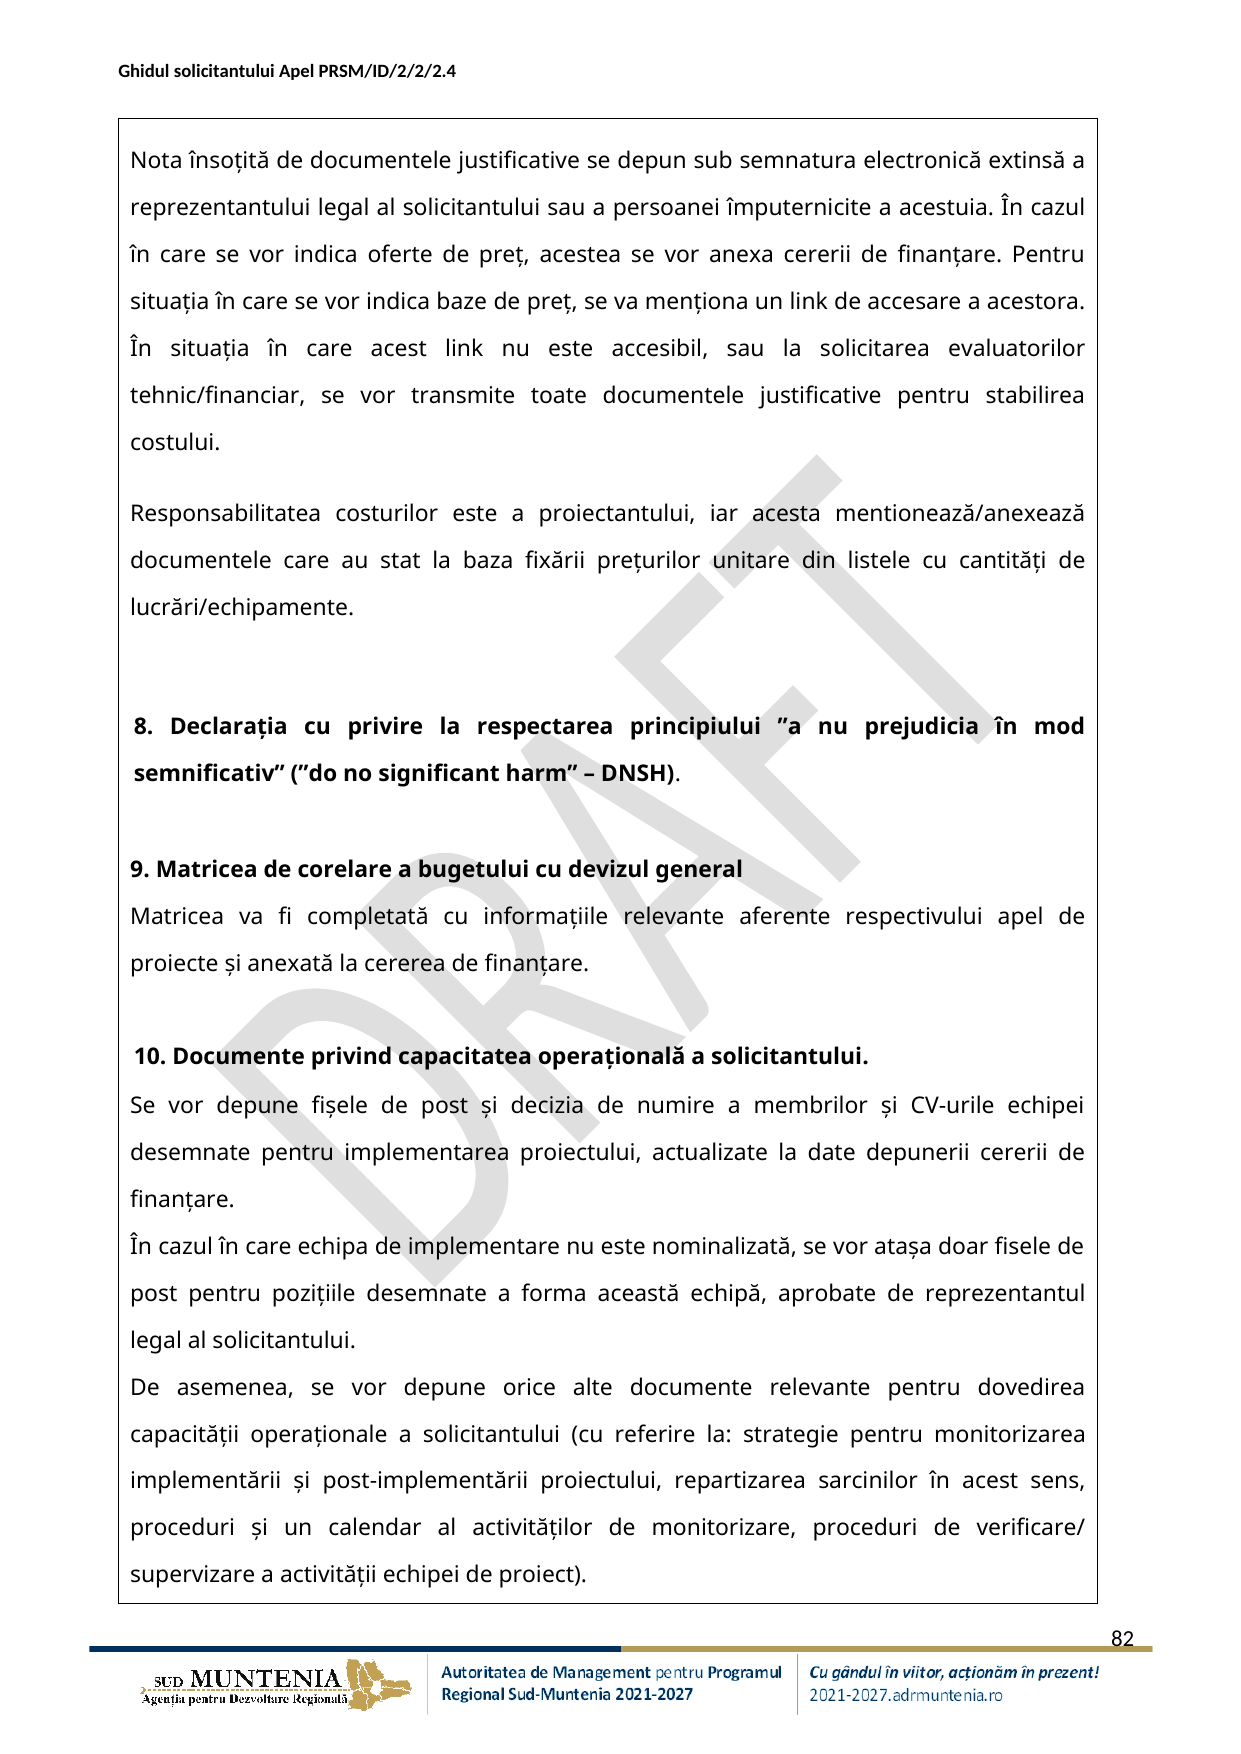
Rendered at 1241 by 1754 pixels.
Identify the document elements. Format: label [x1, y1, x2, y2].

table_header [119, 119, 1097, 1602]
picture [89, 1646, 1153, 1715]
